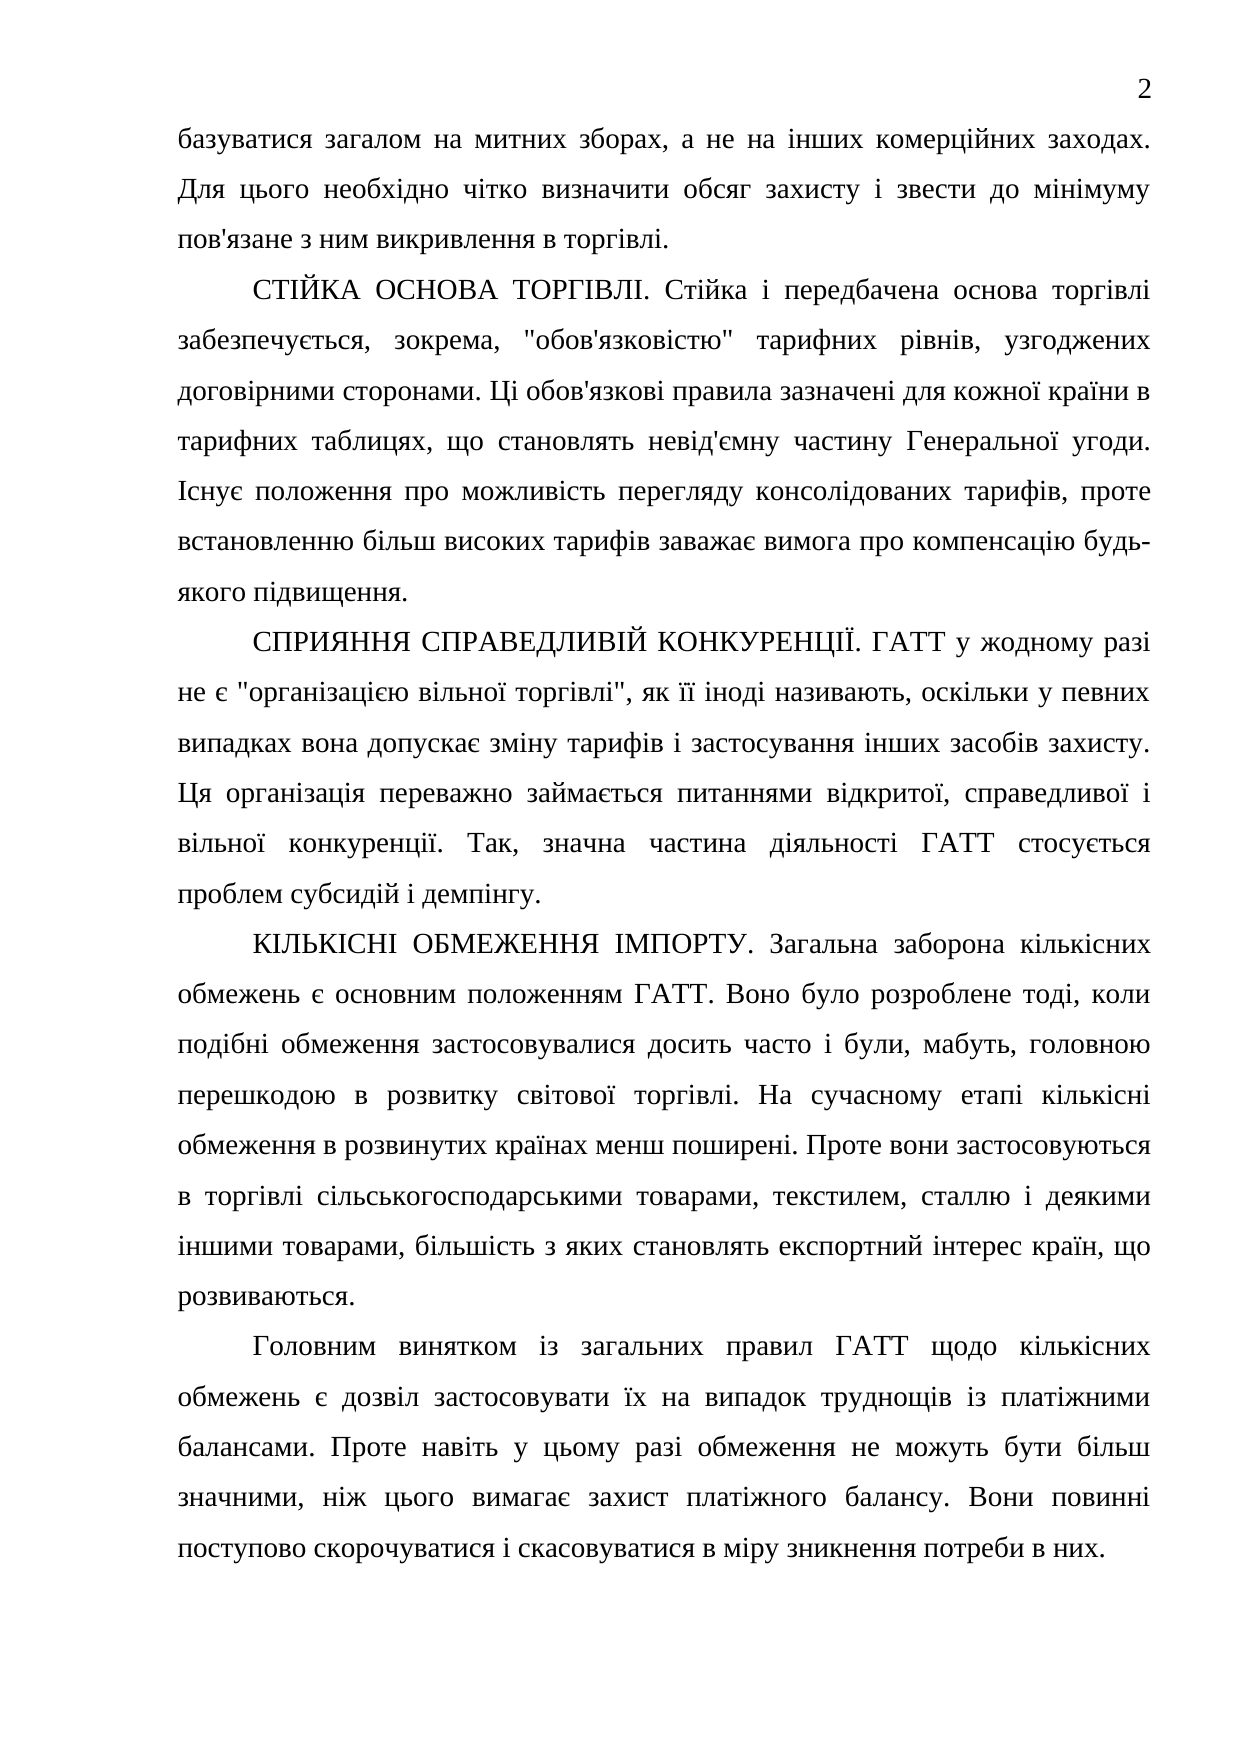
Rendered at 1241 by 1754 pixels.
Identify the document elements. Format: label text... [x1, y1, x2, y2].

text Головним винятком із загальних правил ГАТТ щодо кількісних обмежень є дозвіл застосовувати їх на випадок труднощів із платіжними балансами. Проте навіть у цьому разі обмеження не можуть бути більш значними, ніж цього вимагає захист платіжного балансу. Вони повинні поступово скорочуватися і скасовуватися в міру зникнення потреби в них. [177, 1328, 1152, 1563]
text СПРИЯННЯ СПРАВЕДЛИВІЙ КОНКУРЕНЦІЇ. ГАТТ у жодному разі не є "організацією вільної торгівлі", як її іноді називають, оскільки у певних випадках вона допускає зміну тарифів і застосування інших засобів захисту. Ця організація переважно займається питаннями відкритої, справедливої і вільної конкуренції. Так, значна частина діяльності ГАТТ стосується проблем субсидій і демпінгу. [177, 624, 1152, 909]
text КІЛЬКІСНІ ОБМЕЖЕННЯ ІМПОРТУ. Загальна заборона кількісних обмежень є основним положенням ГАТТ. Воно було розроблене тоді, коли подібні обмеження застосовувалися досить часто і були, мабуть, головною перешкодою в розвитку світової торгівлі. На сучасному етапі кількісні обмеження в розвинутих країнах менш поширені. Проте вони застосовуються в торгівлі сільськогосподарськими товарами, текстилем, сталлю і деякими іншими товарами, більшість з яких становлять експортний інтерес країн, що розвиваються. [177, 926, 1152, 1312]
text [177, 121, 1152, 255]
text СТІЙКА ОСНОВА ТОРГІВЛІ. Стійка і передбачена основа торгівлі забезпечується, зокрема, "обов'язковістю" тарифних рівнів, узгоджених договірними сторонами. Ці обов'язкові правила зазначені для кожної країни в тарифних таблицях, що становлять невід'ємну частину Генеральної угоди. Існує положення про можливість перегляду консолідованих тарифів, проте встановленню більш високих тарифів заважає вимога про компенсацію будь-якого підвищення. [177, 272, 1152, 607]
